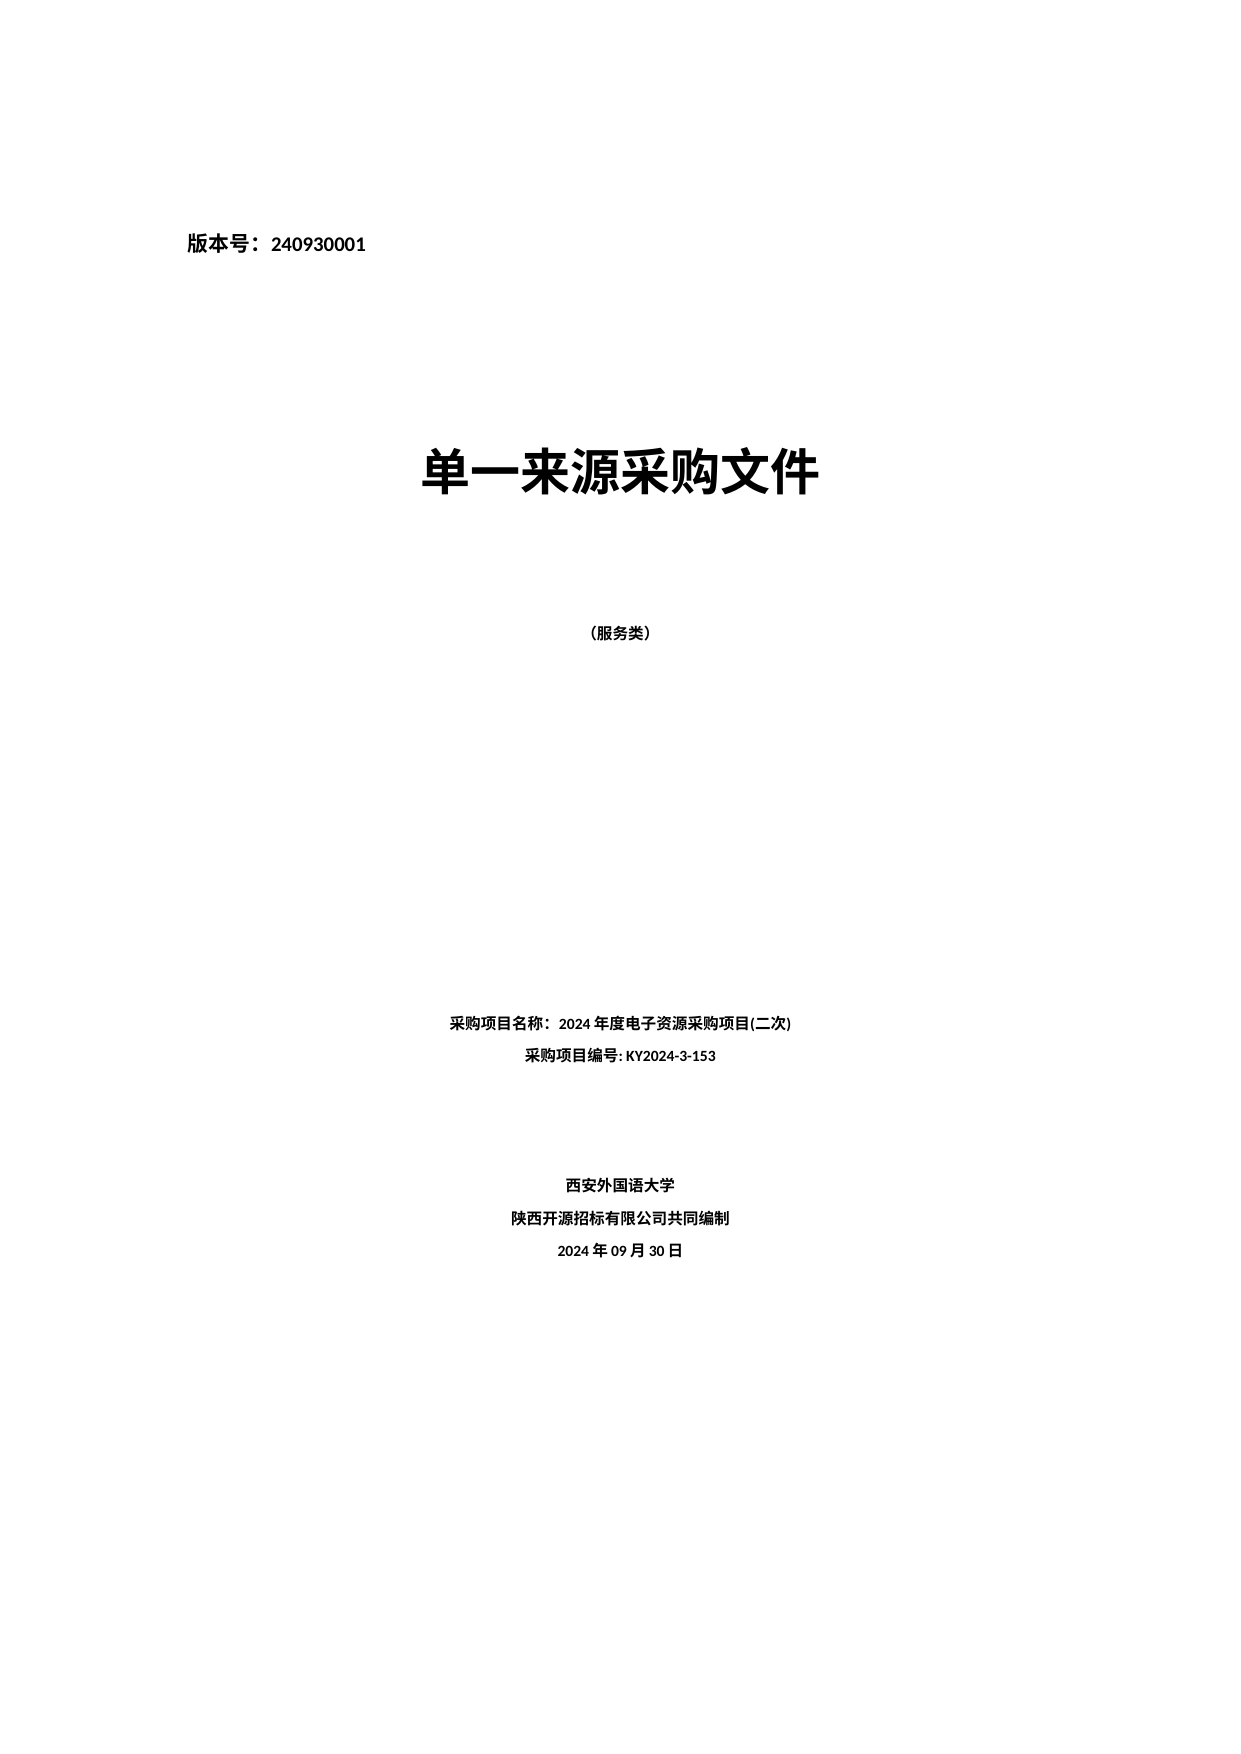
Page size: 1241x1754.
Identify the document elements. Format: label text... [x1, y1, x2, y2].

text （服务类） [187, 617, 1053, 1007]
text 采购项目名称：2024年度电子资源采购项目(二次) [187, 1007, 1053, 1039]
text 单一来源采购文件 [187, 422, 1053, 617]
text 版本号：240930001 [187, 227, 1053, 422]
text 西安外国语大学 [187, 1169, 1053, 1202]
text 2024年09月30日 [187, 1234, 1053, 1267]
text 采购项目编号: KY2024-3-153 [187, 1039, 1053, 1169]
text 陕西开源招标有限公司共同编制 [187, 1202, 1053, 1234]
